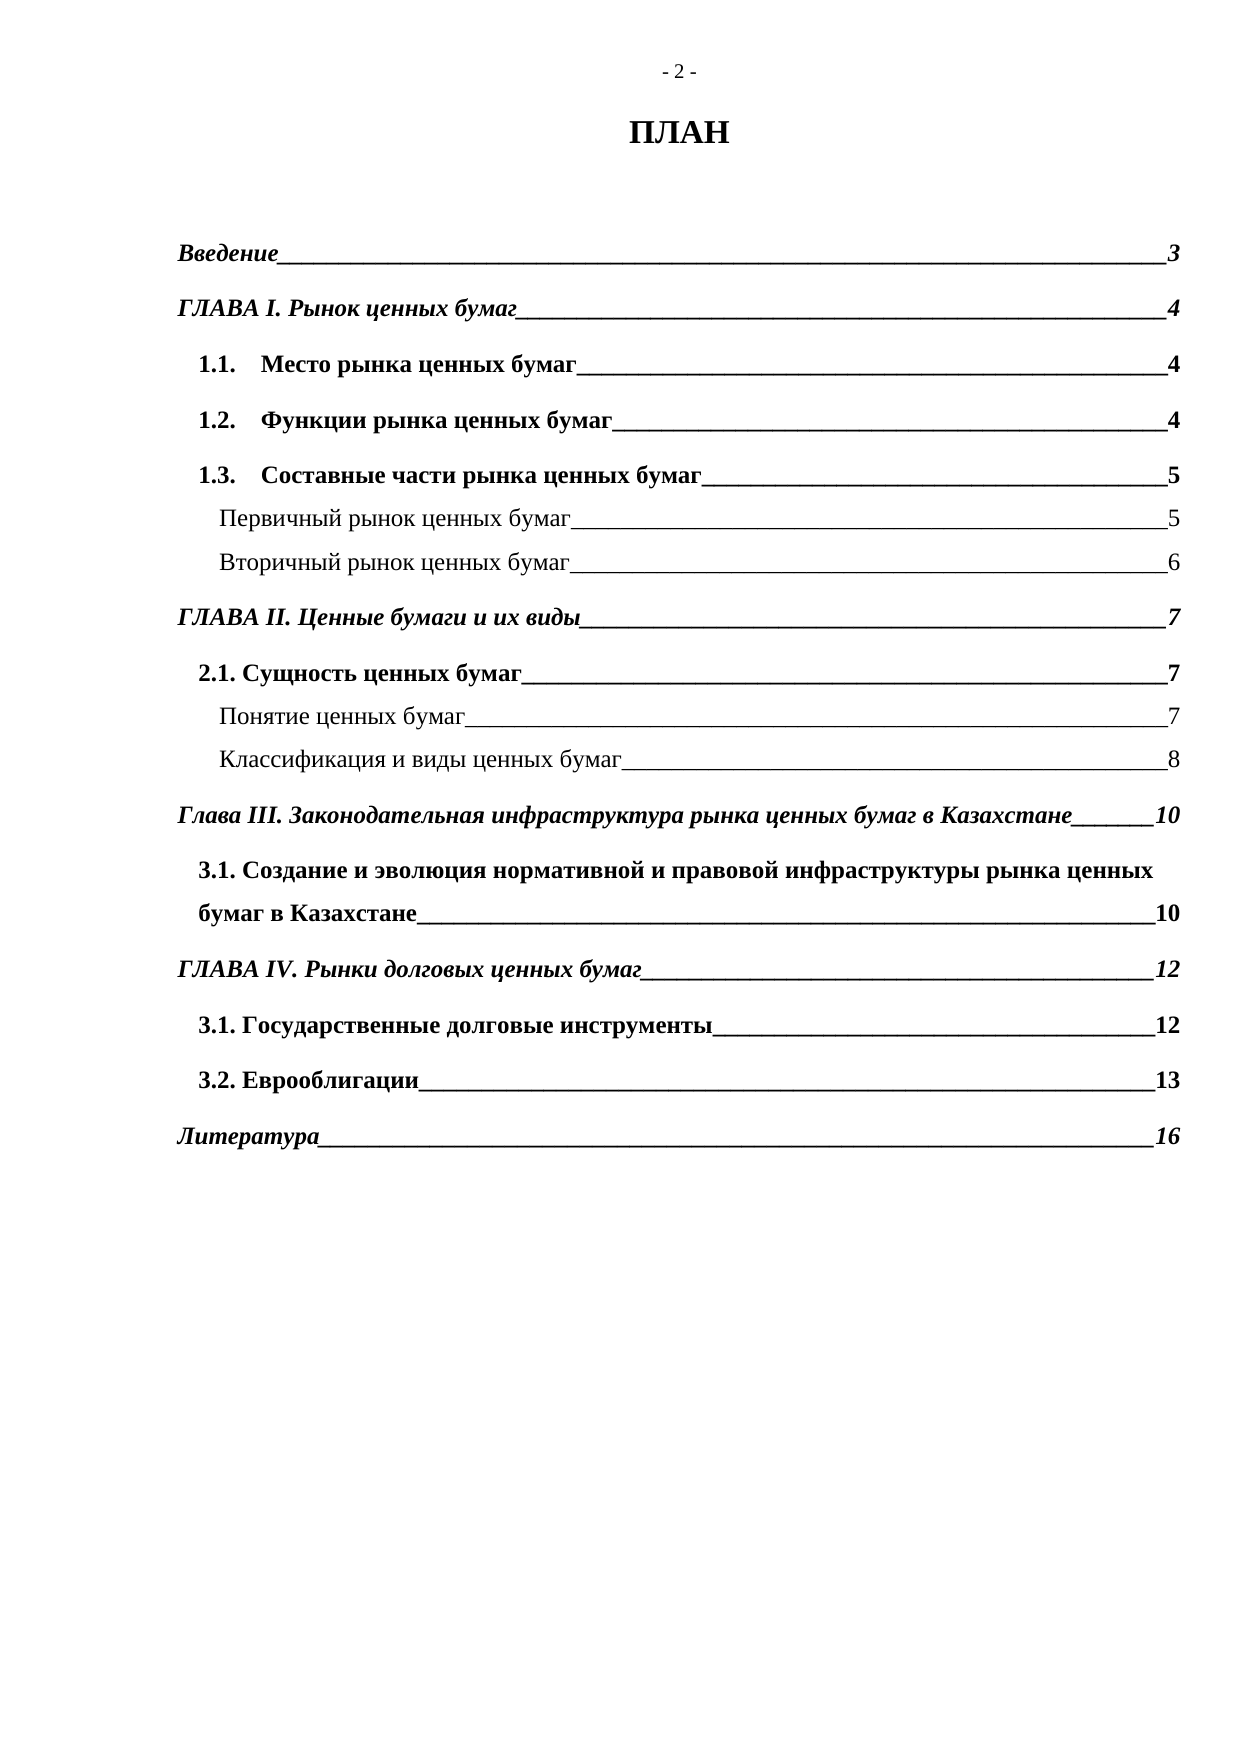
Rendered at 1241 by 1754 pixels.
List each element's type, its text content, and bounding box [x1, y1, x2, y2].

text 1.1. Место рынка ценных бумаг 4 [198, 349, 1181, 378]
text ГЛАВА I. Рынок ценных бумаг 4 [177, 293, 1181, 322]
text Первичный рынок ценных бумаг 5 [219, 503, 1181, 532]
text 1.3. Составные части рынка ценных бумаг 5 [198, 460, 1181, 489]
text 1.2. Функции рынка ценных бумаг 4 [198, 405, 1181, 433]
text 3.1. Государственные долговые инструменты 12 [198, 1010, 1181, 1038]
text Введение 3 [177, 238, 1181, 267]
text Вторичный рынок ценных бумаг 6 [219, 547, 1181, 575]
text ПЛАН [177, 113, 1181, 151]
text Глава III. Законодательная инфраструктура рынка ценных бумаг в Казахстане 10 [177, 800, 1181, 828]
text 3.1. Создание и эволюция нормативной и правовой инфраструктуры рынка ценных бумаг в Казахстане 10 [198, 855, 1181, 927]
text Понятие ценных бумаг 7 [219, 701, 1181, 730]
text Литература 16 [177, 1121, 1181, 1150]
text ГЛАВА IV. Рынки долговых ценных бумаг 12 [177, 954, 1181, 983]
text ГЛАВА II. Ценные бумаги и их виды 7 [177, 602, 1181, 631]
text 3.2. Еврооблигации 13 [198, 1065, 1181, 1094]
text Классификация и виды ценных бумаг 8 [219, 744, 1181, 773]
text 2.1. Сущность ценных бумаг 7 [198, 658, 1181, 687]
